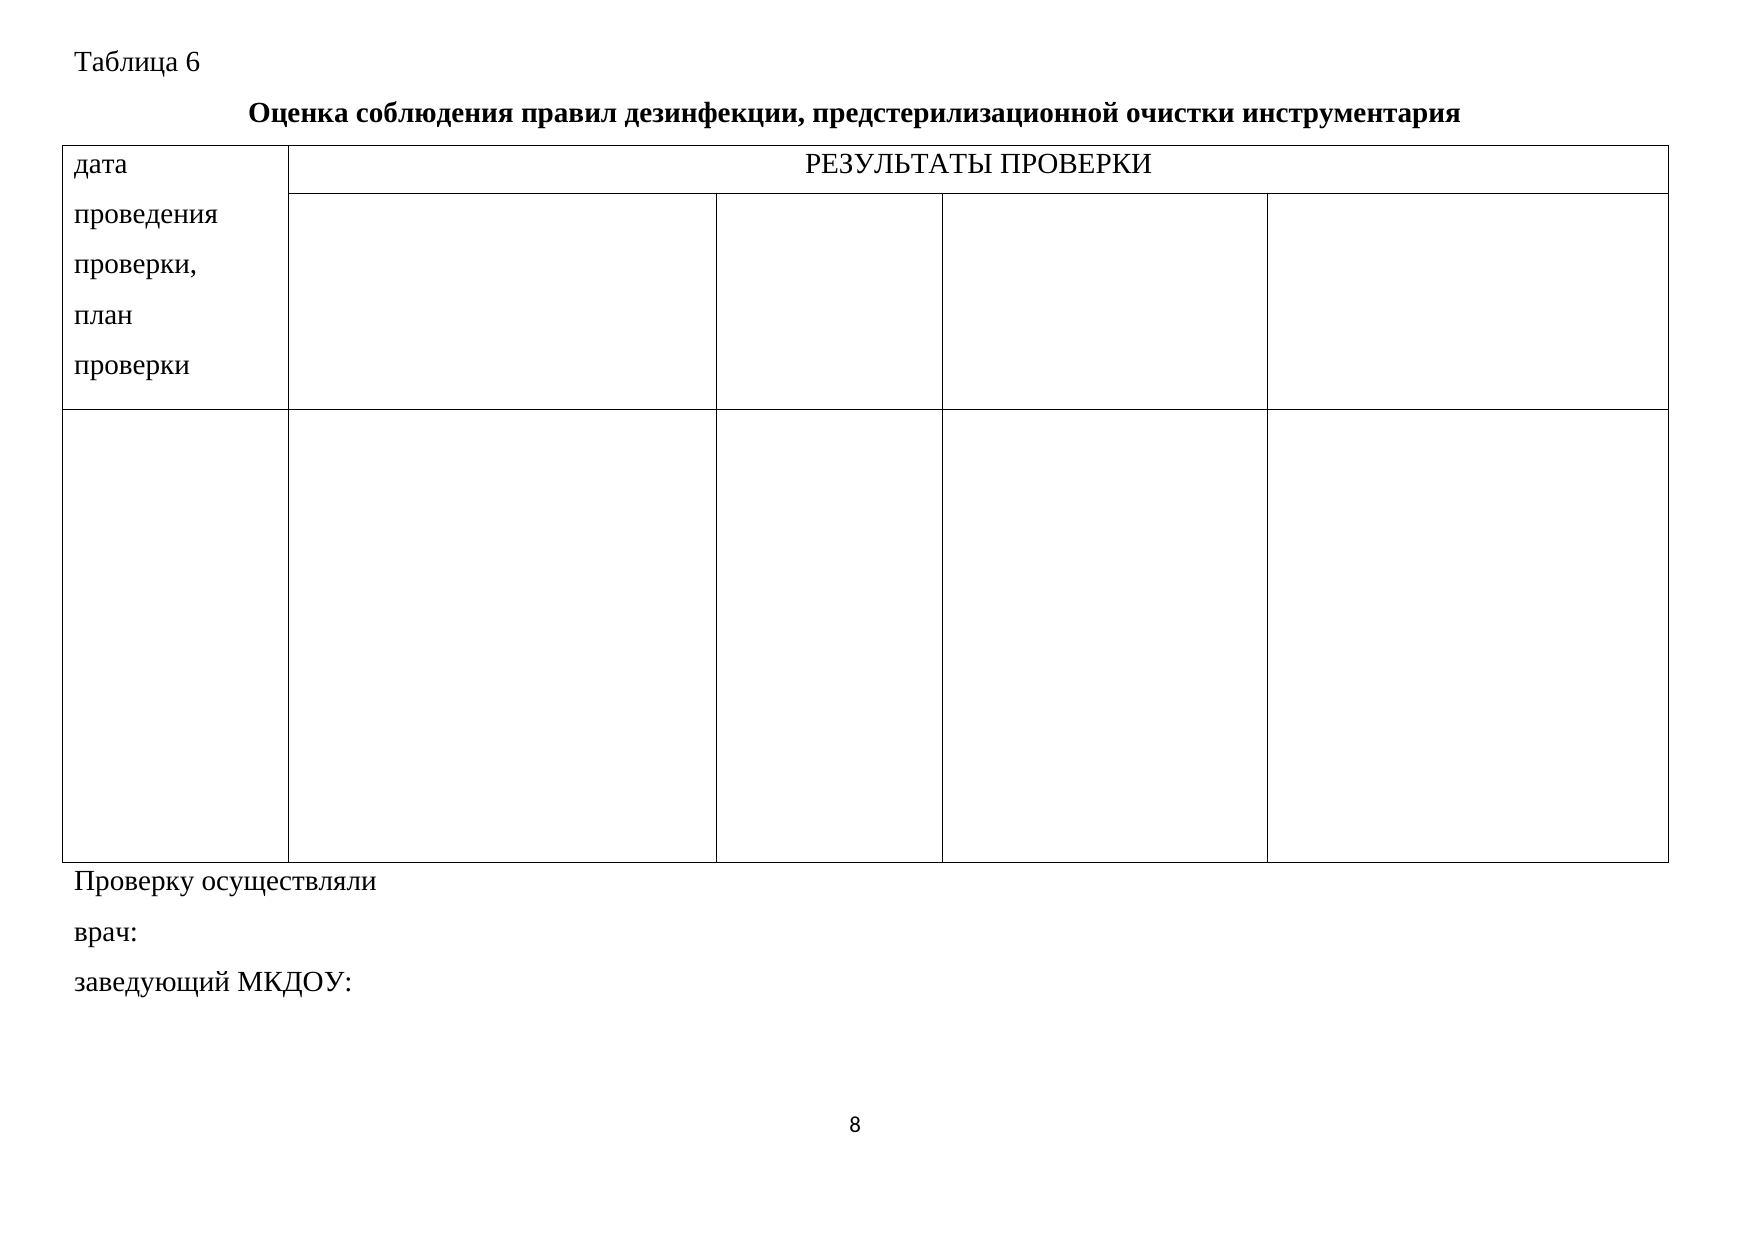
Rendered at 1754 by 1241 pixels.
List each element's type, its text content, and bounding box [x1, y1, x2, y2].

table_cell [1268, 194, 1668, 408]
table_header дата проведения проверки, план проверки [63, 146, 288, 408]
text Проверку осуществляли [74, 863, 1636, 897]
table_cell [63, 410, 288, 862]
table_cell [717, 194, 942, 408]
text врач: [74, 914, 1636, 947]
table_cell [943, 194, 1267, 408]
table_cell [717, 410, 942, 862]
text Таблица 6 [74, 44, 1636, 78]
table_cell [289, 410, 716, 862]
table_header РЕЗУЛЬТАТЫ ПРОВЕРКИ [289, 146, 1668, 193]
table_cell [943, 410, 1267, 862]
table_cell [289, 194, 716, 408]
text Оценка соблюдения правил дезинфекции, предстерилизационной очистки инструментария [74, 95, 1636, 128]
table_cell [1268, 410, 1668, 862]
text заведующий МКДОУ: [74, 964, 1636, 997]
